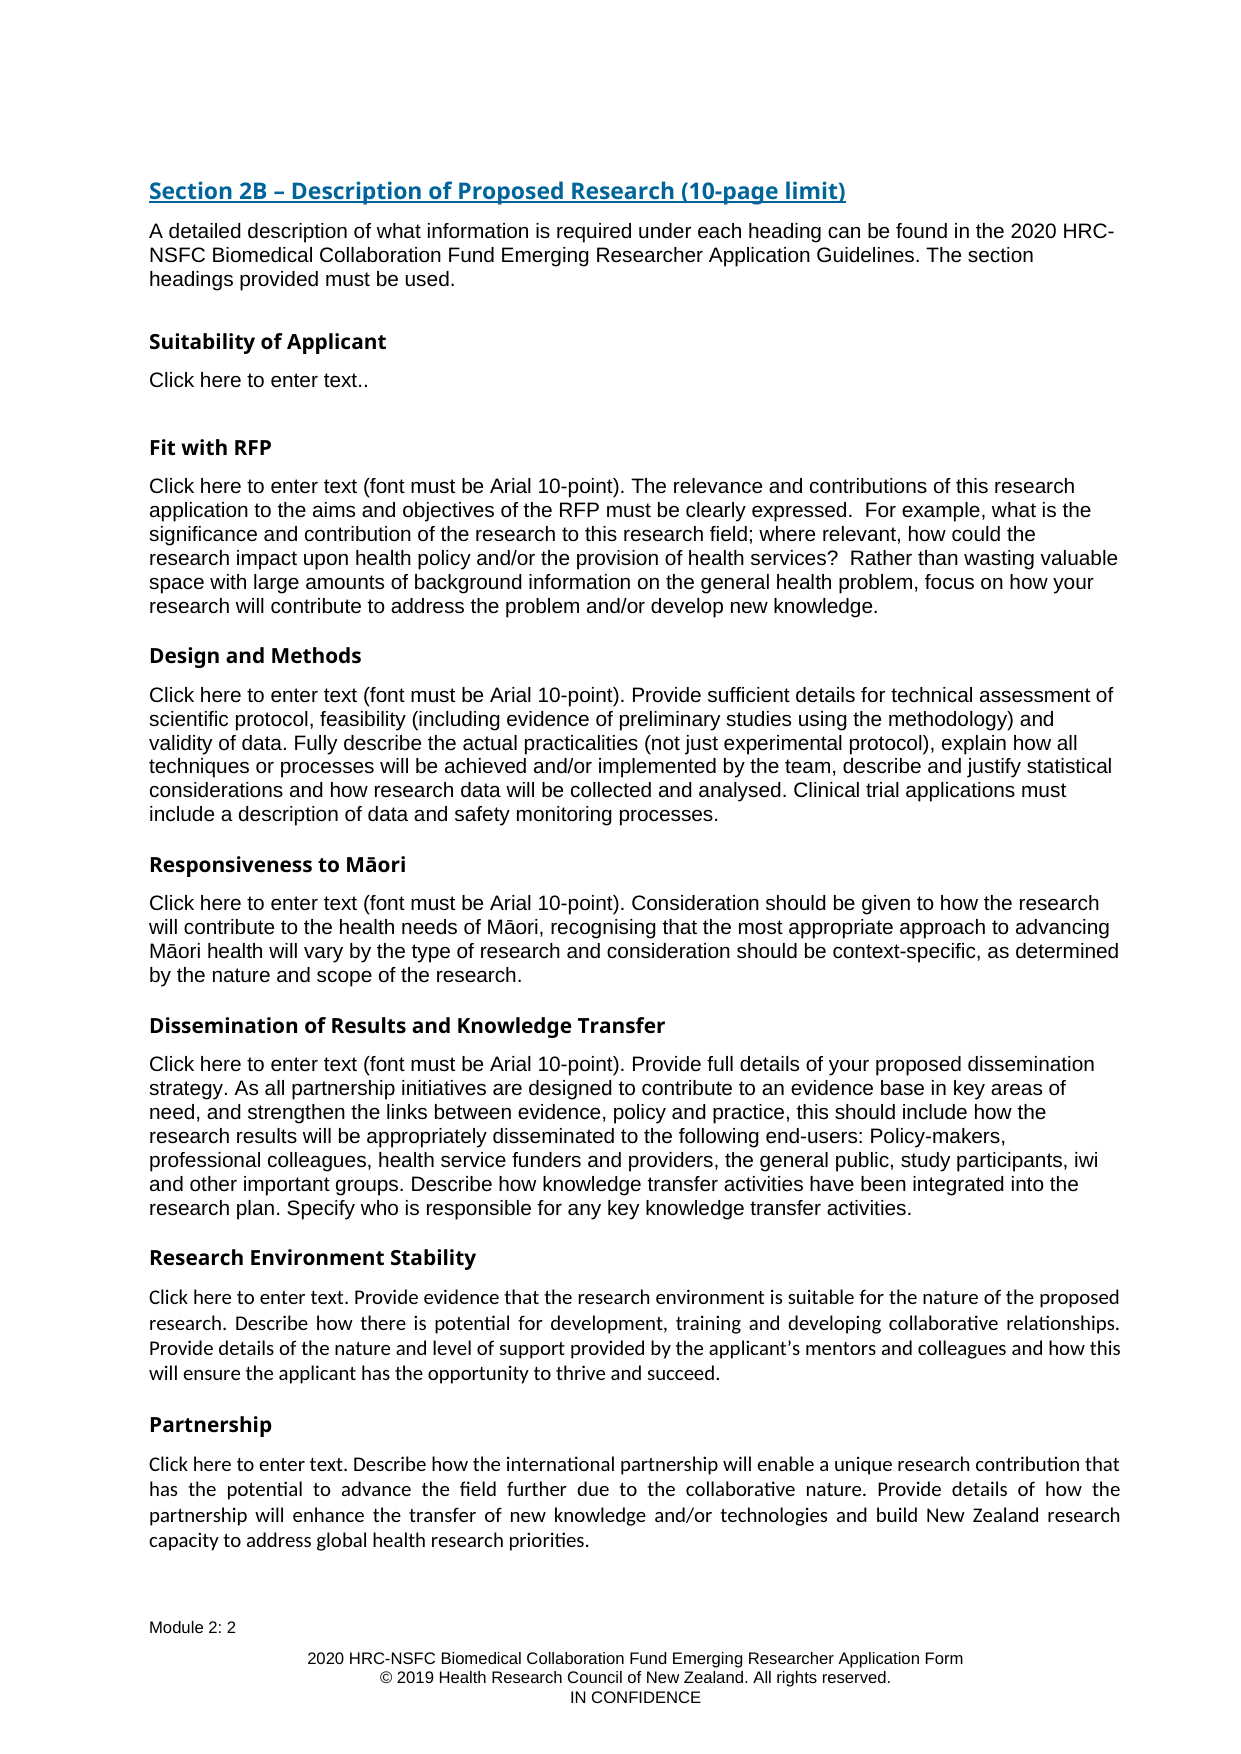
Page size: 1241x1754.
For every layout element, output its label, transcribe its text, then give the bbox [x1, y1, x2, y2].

subtitle Research Environment Stability [149, 1243, 1122, 1272]
subtitle Responsiveness to Māori [149, 850, 1122, 878]
subtitle Section 2B – Description of Proposed Research (10-page limit) [149, 175, 1122, 206]
text A detailed description of what information is required under each heading can be found in the 2020 HRC-NSFC Biomedical Collaboration Fund Emerging Researcher Application Guidelines. The section headings provided must be used. [149, 219, 1122, 291]
subtitle Fit with RFP [149, 433, 1122, 461]
subtitle Suitability of Applicant [149, 327, 1122, 355]
subtitle Design and Methods [149, 641, 1122, 670]
subtitle Dissemination of Results and Knowledge Transfer [149, 1011, 1122, 1039]
subtitle Partnership [149, 1410, 1122, 1438]
